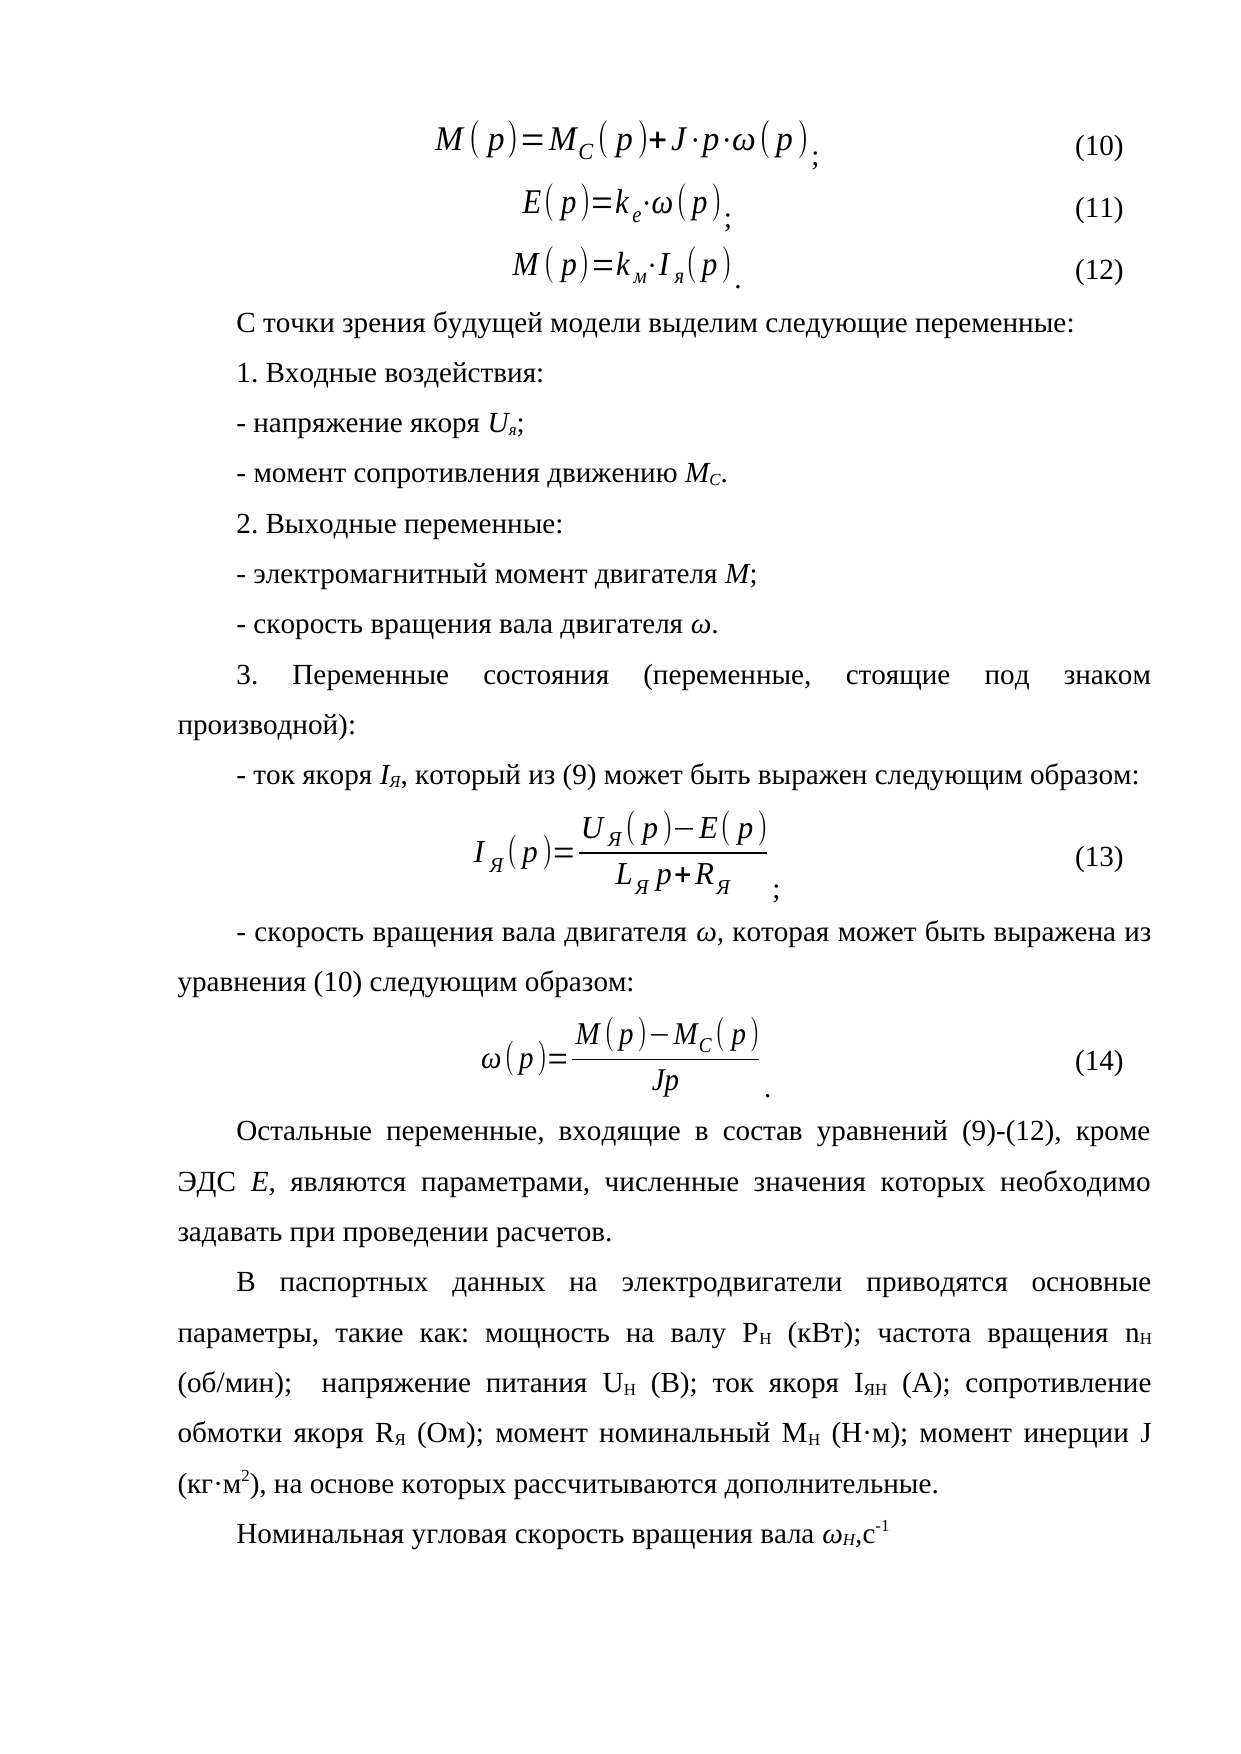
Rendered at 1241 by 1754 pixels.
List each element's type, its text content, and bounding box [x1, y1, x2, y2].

text - момент сопротивления движению MС. [177, 456, 1152, 489]
table_header (13) [1075, 808, 1152, 914]
text - скорость вращения вала двигателя ω. [177, 607, 1152, 640]
table_header (14) [1075, 1015, 1152, 1113]
text - скорость вращения вала двигателя ω, которая может быть выражена из уравнения (10) следующим образом: [177, 914, 1152, 998]
text Номинальная угловая скорость вращения вала ωН,с-1 [177, 1516, 1152, 1549]
text - напряжение якоря Uя; [177, 405, 1152, 439]
table_cell (12) [1075, 244, 1152, 305]
text 1. Входные воздействия: [177, 355, 1152, 388]
table_header ; [177, 808, 1075, 914]
text В паспортных данных на электродвигатели приводятся основные параметры, такие как: мощность на валу РН (кВт); частота вращения nН (об/мин); напряжение питания UН (В); ток якоря IЯН (А); сопротивление обмотки якоря RЯ (Ом); момент номинальный МН (Н·м); момент инерции J (кг·м2), на основе которых рассчитываются дополнительные. [177, 1264, 1152, 1499]
text - ток якоря IЯ, который из (9) может быть выражен следующим образом: [177, 757, 1152, 791]
table_cell . [177, 244, 1075, 305]
text С точки зрения будущей модели выделим следующие переменные: [177, 305, 1152, 338]
table_cell (11) [1075, 181, 1152, 243]
text Остальные переменные, входящие в состав уравнений (9)-(12), кроме ЭДС Е, являются параметрами, численные значения которых необходимо задавать при проведении расчетов. [177, 1113, 1152, 1248]
table_header . [177, 1015, 1075, 1113]
table_cell ; [177, 181, 1075, 243]
text - электромагнитный момент двигателя M; [177, 556, 1152, 590]
text 2. Выходные переменные: [177, 506, 1152, 539]
text 3. Переменные состояния (переменные, стоящие под знаком производной): [177, 657, 1152, 741]
table_cell (10) [1075, 118, 1152, 181]
table_cell ; [177, 118, 1075, 181]
